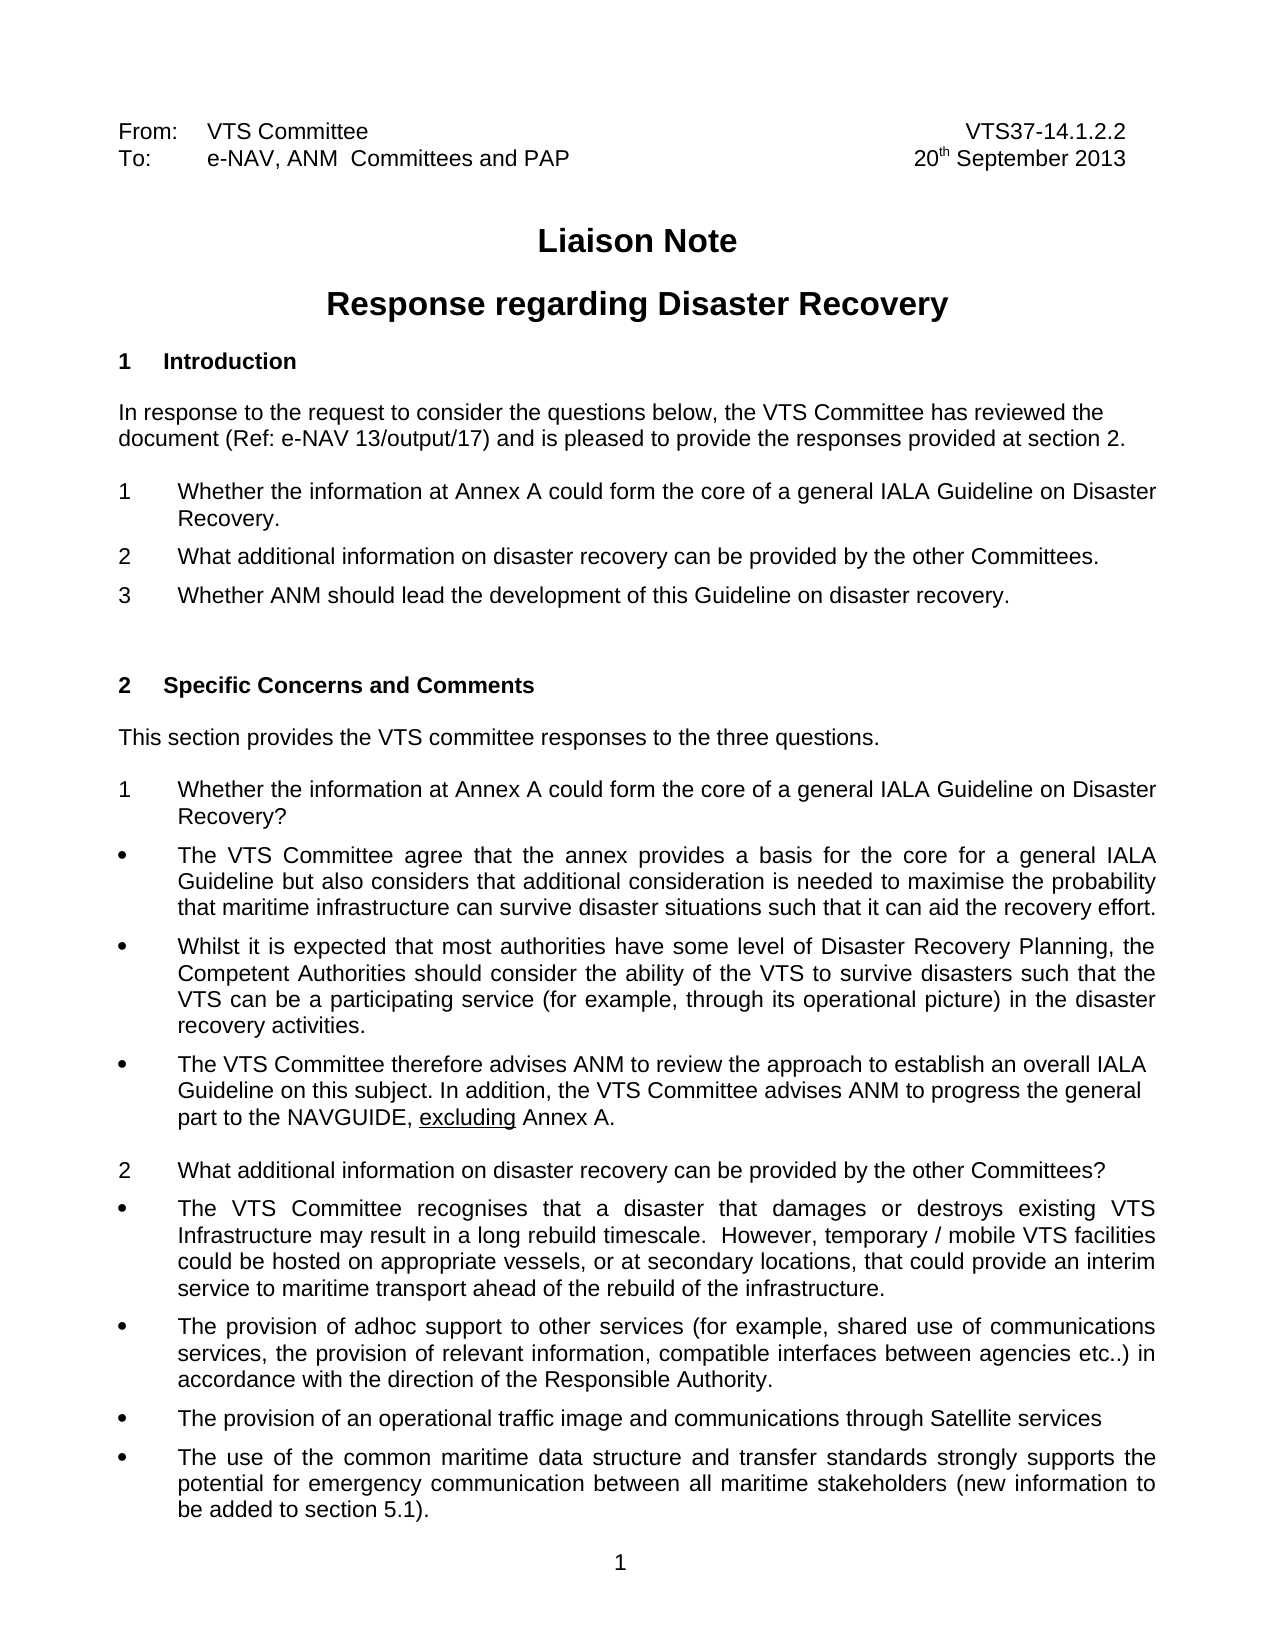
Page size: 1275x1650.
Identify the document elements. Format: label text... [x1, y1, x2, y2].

list The use of the common maritime data structure and transfer standards strongly supports the potential for emergency communication between all maritime stakeholders (new information to be added to section 5.1). [118, 1444, 1157, 1523]
list The VTS Committee recognises that a disaster that damages or destroys existing VTS Infrastructure may result in a long rebuild timescale. However, temporary / mobile VTS facilities could be hosted on appropriate vessels, or at secondary locations, that could provide an interim service to maritime transport ahead of the rebuild of the infrastructure. [118, 1195, 1157, 1301]
text In response to the request to consider the questions below, the VTS Committee has reviewed the document (Ref: e-NAV 13/output/17) and is pleased to provide the responses provided at section 2. [118, 399, 1157, 452]
table_header VTS37-14.1.2.2 [605, 118, 1137, 144]
title Liaison Note [118, 221, 1157, 259]
table_header From: VTS Committee [107, 118, 605, 144]
list The VTS Committee therefore advises ANM to review the approach to establish an overall IALA Guideline on this subject. In addition, the VTS Committee advises ANM to progress the general part to the NAVGUIDE, excluding Annex A. [118, 1051, 1157, 1130]
subtitle Specific Concerns and Comments [118, 672, 1157, 699]
list Whether the information at Annex A could form the core of a general IALA Guideline on Disaster Recovery. [118, 478, 1157, 531]
list The provision of an operational traffic image and communications through Satellite services [118, 1405, 1157, 1431]
list The provision of adhoc support to other services (for example, shared use of communications services, the provision of relevant information, compatible interfaces between agencies etc..) in accordance with the direction of the Responsible Authority. [118, 1313, 1157, 1392]
list What additional information on disaster recovery can be provided by the other Committees? [118, 1157, 1157, 1183]
table_cell 20th September 2013 [605, 145, 1137, 171]
list Whether the information at Annex A could form the core of a general IALA Guideline on Disaster Recovery? [118, 776, 1157, 829]
list The VTS Committee agree that the annex provides a basis for the core for a general IALA Guideline but also considers that additional consideration is needed to maximise the probability that maritime infrastructure can survive disaster situations such that it can aid the recovery effort. [118, 842, 1157, 921]
list What additional information on disaster recovery can be provided by the other Committees. [118, 543, 1157, 570]
list Whether ANM should lead the development of this Guideline on disaster recovery. [118, 582, 1157, 608]
text This section provides the VTS committee responses to the three questions. [118, 724, 1157, 750]
title Response regarding Disaster Recovery [118, 284, 1157, 323]
subtitle Introduction [118, 348, 1157, 374]
list Whilst it is expected that most authorities have some level of Disaster Recovery Planning, the Competent Authorities should consider the ability of the VTS to survive disasters such that the VTS can be a participating service (for example, through its operational picture) in the disaster recovery activities. [118, 933, 1157, 1039]
table_cell To: e-NAV, ANM Committees and PAP [107, 145, 605, 171]
